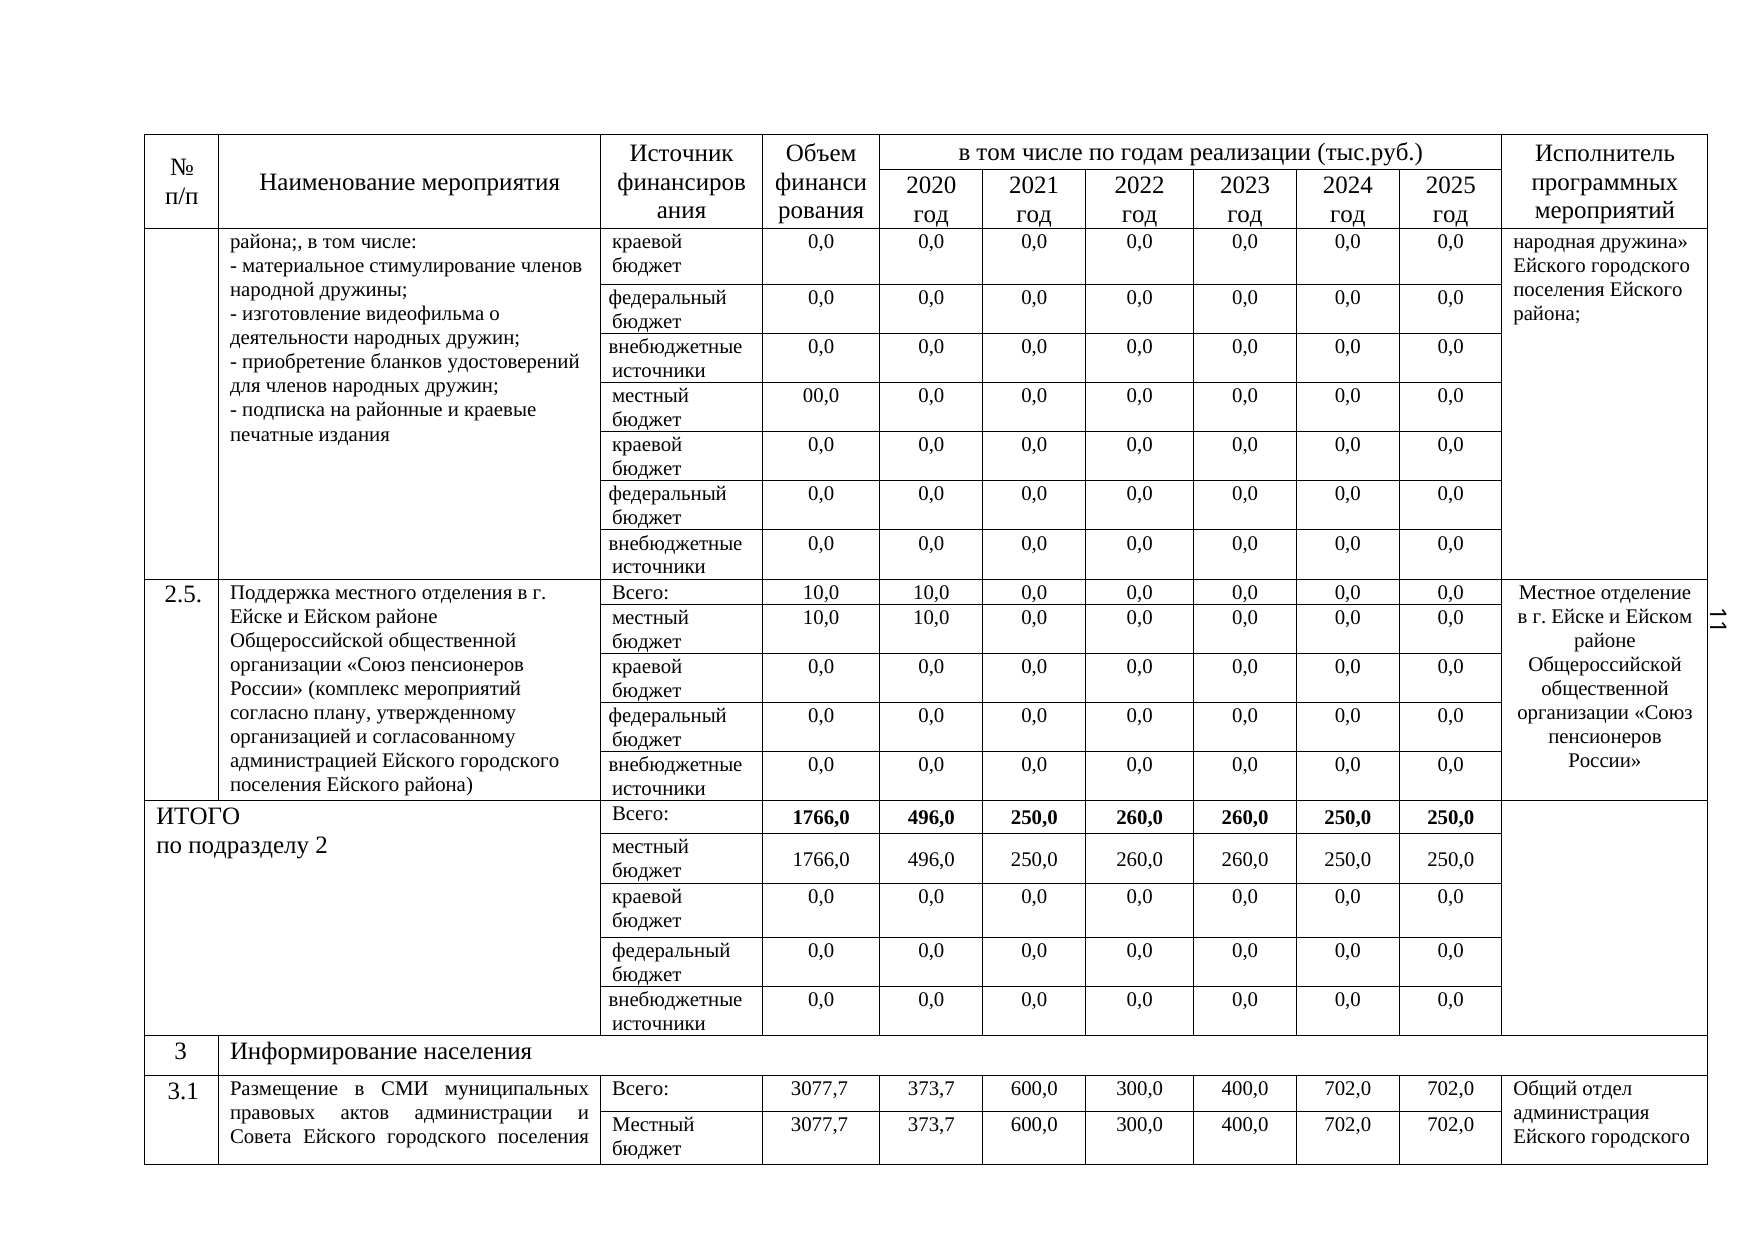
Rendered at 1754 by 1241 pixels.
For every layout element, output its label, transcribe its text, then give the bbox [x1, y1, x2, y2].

table_cell 0,0 [1086, 229, 1193, 283]
table_cell 0,0 [1400, 334, 1501, 382]
table_cell 260,0 [1086, 834, 1193, 883]
table_cell 2025 год [1400, 170, 1501, 228]
table_cell 0,0 [1297, 432, 1399, 480]
table_cell 0,0 [983, 987, 1085, 1035]
table_cell 0,0 [1194, 580, 1296, 604]
table_cell 0,0 [983, 938, 1085, 986]
table_cell 0,0 [1400, 752, 1501, 800]
table_cell 0,0 [1086, 605, 1193, 653]
table_cell 0,0 [983, 752, 1085, 800]
table_cell федеральный бюджет [601, 285, 762, 333]
table_cell 0,0 [1400, 654, 1501, 702]
table_cell 0,0 [1194, 530, 1296, 578]
table_cell 0,0 [1297, 229, 1399, 283]
table_cell 10,0 [763, 605, 879, 653]
table_cell 2022 год [1086, 170, 1193, 228]
table_cell 0,0 [1086, 285, 1193, 333]
table_cell 0,0 [983, 530, 1085, 578]
table_cell внебюджетные источники [601, 530, 762, 578]
table_cell 0,0 [1194, 987, 1296, 1035]
table_cell 0,0 [1297, 752, 1399, 800]
table_cell 0,0 [880, 703, 982, 751]
table_cell 0,0 [1297, 938, 1399, 986]
table_cell 0,0 [1086, 383, 1193, 431]
table_cell 400,0 [1194, 1076, 1296, 1111]
table_cell 250,0 [983, 801, 1085, 833]
table_cell федеральный бюджет [601, 938, 762, 986]
table_cell 0,0 [763, 481, 879, 529]
table_cell местный бюджет [601, 605, 762, 653]
table_cell 10,0 [763, 580, 879, 604]
table_header в том числе по годам реализации (тыс.руб.) [880, 135, 1501, 169]
table_cell 0,0 [1194, 481, 1296, 529]
table_cell 250,0 [1400, 834, 1501, 883]
table_cell 0,0 [1194, 884, 1296, 937]
table_cell 0,0 [763, 938, 879, 986]
table_cell краевой бюджет [601, 432, 762, 480]
table_cell 0,0 [763, 229, 879, 283]
table_cell 0,0 [1297, 605, 1399, 653]
table_cell 373,7 [880, 1076, 982, 1111]
table_cell 0,0 [1194, 938, 1296, 986]
table_cell 600,0 [983, 1112, 1085, 1164]
table_cell местный бюджет [601, 834, 762, 883]
table_cell 702,0 [1297, 1112, 1399, 1164]
table_cell 0,0 [880, 481, 982, 529]
table_cell 0,0 [1086, 432, 1193, 480]
table_cell 0,0 [983, 703, 1085, 751]
table_cell 0,0 [1086, 530, 1193, 578]
table_cell 0,0 [1400, 938, 1501, 986]
table_cell 0,0 [763, 530, 879, 578]
table_cell 0,0 [1086, 938, 1193, 986]
table_cell 0,0 [1400, 432, 1501, 480]
table_cell 0,0 [1086, 884, 1193, 937]
table_cell 0,0 [983, 884, 1085, 937]
table_cell 00,0 [763, 383, 879, 431]
table_cell 1766,0 [763, 801, 879, 833]
table_cell 0,0 [763, 334, 879, 382]
table_cell Размещение в СМИ муниципальных правовых актов администрации и Совета Ейского городского поселения Ейского района, информационных сообщений [219, 1076, 600, 1164]
table_cell местный бюджет [601, 383, 762, 431]
table_cell 250,0 [1297, 834, 1399, 883]
table_header № п/п [145, 135, 218, 228]
table_cell 260,0 [1194, 801, 1296, 833]
table_cell 0,0 [1297, 884, 1399, 937]
table_cell 702,0 [1297, 1076, 1399, 1111]
table_cell 0,0 [983, 334, 1085, 382]
table_cell Местное отделение в г. Ейске и Ейском районе Общероссийской общественной организации «Союз пенсионеров России» [1502, 580, 1707, 800]
table_cell 0,0 [880, 285, 982, 333]
table_cell 0,0 [880, 334, 982, 382]
table_cell 0,0 [1194, 383, 1296, 431]
table_cell 0,0 [1400, 605, 1501, 653]
table_cell 0,0 [880, 654, 982, 702]
table_cell Всего: [601, 801, 762, 833]
table_cell 3 [145, 1036, 218, 1075]
table_cell Поддержка местного отделения в г. Ейске и Ейском районе Общероссийской общественной организации «Союз пенсионеров России» (комплекс мероприятий согласно плану, утвержденному организацией и согласованному администрацией Ейского городского поселения Ейского района) [219, 580, 600, 800]
table_cell 0,0 [1194, 605, 1296, 653]
table_cell 3.1 [145, 1076, 218, 1164]
table_cell 0,0 [1400, 530, 1501, 578]
table_cell федеральный бюджет [601, 703, 762, 751]
table_cell 0,0 [763, 432, 879, 480]
table_cell 496,0 [880, 834, 982, 883]
table_cell 0,0 [1086, 580, 1193, 604]
table_cell 3077,7 [763, 1076, 879, 1111]
table_cell 496,0 [880, 801, 982, 833]
table_cell 702,0 [1400, 1076, 1501, 1111]
table_cell 0,0 [880, 987, 982, 1035]
table_cell Общий отдел администрация Ейского городского поселения Ейского района [1502, 1076, 1707, 1164]
table_header Исполнитель программных мероприятий [1502, 135, 1707, 228]
table_cell 0,0 [880, 530, 982, 578]
table_cell 260,0 [1194, 834, 1296, 883]
table_cell Всего: [601, 1076, 762, 1111]
table_cell 0,0 [763, 703, 879, 751]
table_cell 400,0 [1194, 1112, 1296, 1164]
table_cell 2023 год [1194, 170, 1296, 228]
table_cell 0,0 [1297, 383, 1399, 431]
table_cell 0,0 [1194, 334, 1296, 382]
table_cell 0,0 [1086, 334, 1193, 382]
table_cell внебюджетные источники [601, 752, 762, 800]
table_cell 300,0 [1086, 1076, 1193, 1111]
table_cell краевой бюджет [601, 654, 762, 702]
table_cell 0,0 [1086, 703, 1193, 751]
table_cell 0,0 [763, 987, 879, 1035]
table_cell 0,0 [1194, 703, 1296, 751]
table_cell [1502, 801, 1707, 1035]
table_cell 250,0 [1400, 801, 1501, 833]
table_cell 250,0 [983, 834, 1085, 883]
table_cell 0,0 [880, 383, 982, 431]
table_cell 0,0 [1400, 285, 1501, 333]
table_cell 0,0 [1400, 987, 1501, 1035]
table_cell 0,0 [763, 884, 879, 937]
table_cell 1766,0 [763, 834, 879, 883]
table_cell 0,0 [1297, 285, 1399, 333]
table_cell 0,0 [763, 285, 879, 333]
table_cell 0,0 [983, 383, 1085, 431]
table_header Наименование мероприятия [219, 135, 600, 228]
table_cell 0,0 [983, 432, 1085, 480]
table_cell 0,0 [1086, 987, 1193, 1035]
table_cell 10,0 [880, 580, 982, 604]
table_cell 0,0 [1194, 432, 1296, 480]
table_cell 0,0 [1194, 229, 1296, 283]
table_cell 373,7 [880, 1112, 982, 1164]
table_cell 0,0 [1194, 285, 1296, 333]
table_cell Информирование населения [219, 1036, 1707, 1075]
table_cell 0,0 [1086, 752, 1193, 800]
table_cell 0,0 [880, 884, 982, 937]
table_cell 3077,7 [763, 1112, 879, 1164]
table_cell 0,0 [1297, 703, 1399, 751]
table_cell краевой бюджет [601, 229, 762, 283]
table_cell 0,0 [880, 432, 982, 480]
table_cell 0,0 [983, 605, 1085, 653]
table_cell 0,0 [983, 285, 1085, 333]
table_cell 250,0 [1297, 801, 1399, 833]
table_header Объем финансирования [763, 135, 879, 228]
table_cell 0,0 [983, 229, 1085, 283]
table_cell 260,0 [1086, 801, 1193, 833]
table_cell 600,0 [983, 1076, 1085, 1111]
table_cell 0,0 [1400, 229, 1501, 283]
table_cell 0,0 [1400, 580, 1501, 604]
table_cell 2020 год [880, 170, 982, 228]
table_cell Местный бюджет [601, 1112, 762, 1164]
table_cell 0,0 [1194, 654, 1296, 702]
table_cell внебюджетные источники [601, 987, 762, 1035]
table_cell 0,0 [880, 229, 982, 283]
table_cell 0,0 [1400, 481, 1501, 529]
table_cell 0,0 [1400, 884, 1501, 937]
table_cell 0,0 [763, 654, 879, 702]
table_cell 0,0 [880, 938, 982, 986]
table_cell 0,0 [880, 752, 982, 800]
table_header Источник финансирования [601, 135, 762, 228]
table_cell 0,0 [983, 654, 1085, 702]
table_cell 0,0 [1400, 383, 1501, 431]
table_cell краевой бюджет [601, 884, 762, 937]
table_cell 0,0 [983, 481, 1085, 529]
table_cell 2024 год [1297, 170, 1399, 228]
table_cell федеральный бюджет [601, 481, 762, 529]
table_cell 0,0 [1297, 334, 1399, 382]
table_cell 0,0 [1297, 580, 1399, 604]
table_cell 0,0 [1194, 752, 1296, 800]
table_cell 0,0 [1400, 703, 1501, 751]
table_cell 2.5. [145, 580, 218, 800]
table_cell 0,0 [1086, 481, 1193, 529]
table_cell 0,0 [1297, 530, 1399, 578]
table_cell 10,0 [880, 605, 982, 653]
table_cell внебюджетные источники [601, 334, 762, 382]
table_cell Всего: [601, 580, 762, 604]
table_cell 0,0 [1297, 481, 1399, 529]
table_cell ИТОГО по подразделу 2 [145, 801, 600, 1035]
table_cell 702,0 [1400, 1112, 1501, 1164]
table_cell 0,0 [983, 580, 1085, 604]
table_cell 0,0 [1297, 987, 1399, 1035]
table_cell 300,0 [1086, 1112, 1193, 1164]
table_cell 2021 год [983, 170, 1085, 228]
table_cell 0,0 [763, 752, 879, 800]
table_cell 0,0 [1297, 654, 1399, 702]
table_cell 0,0 [1086, 654, 1193, 702]
